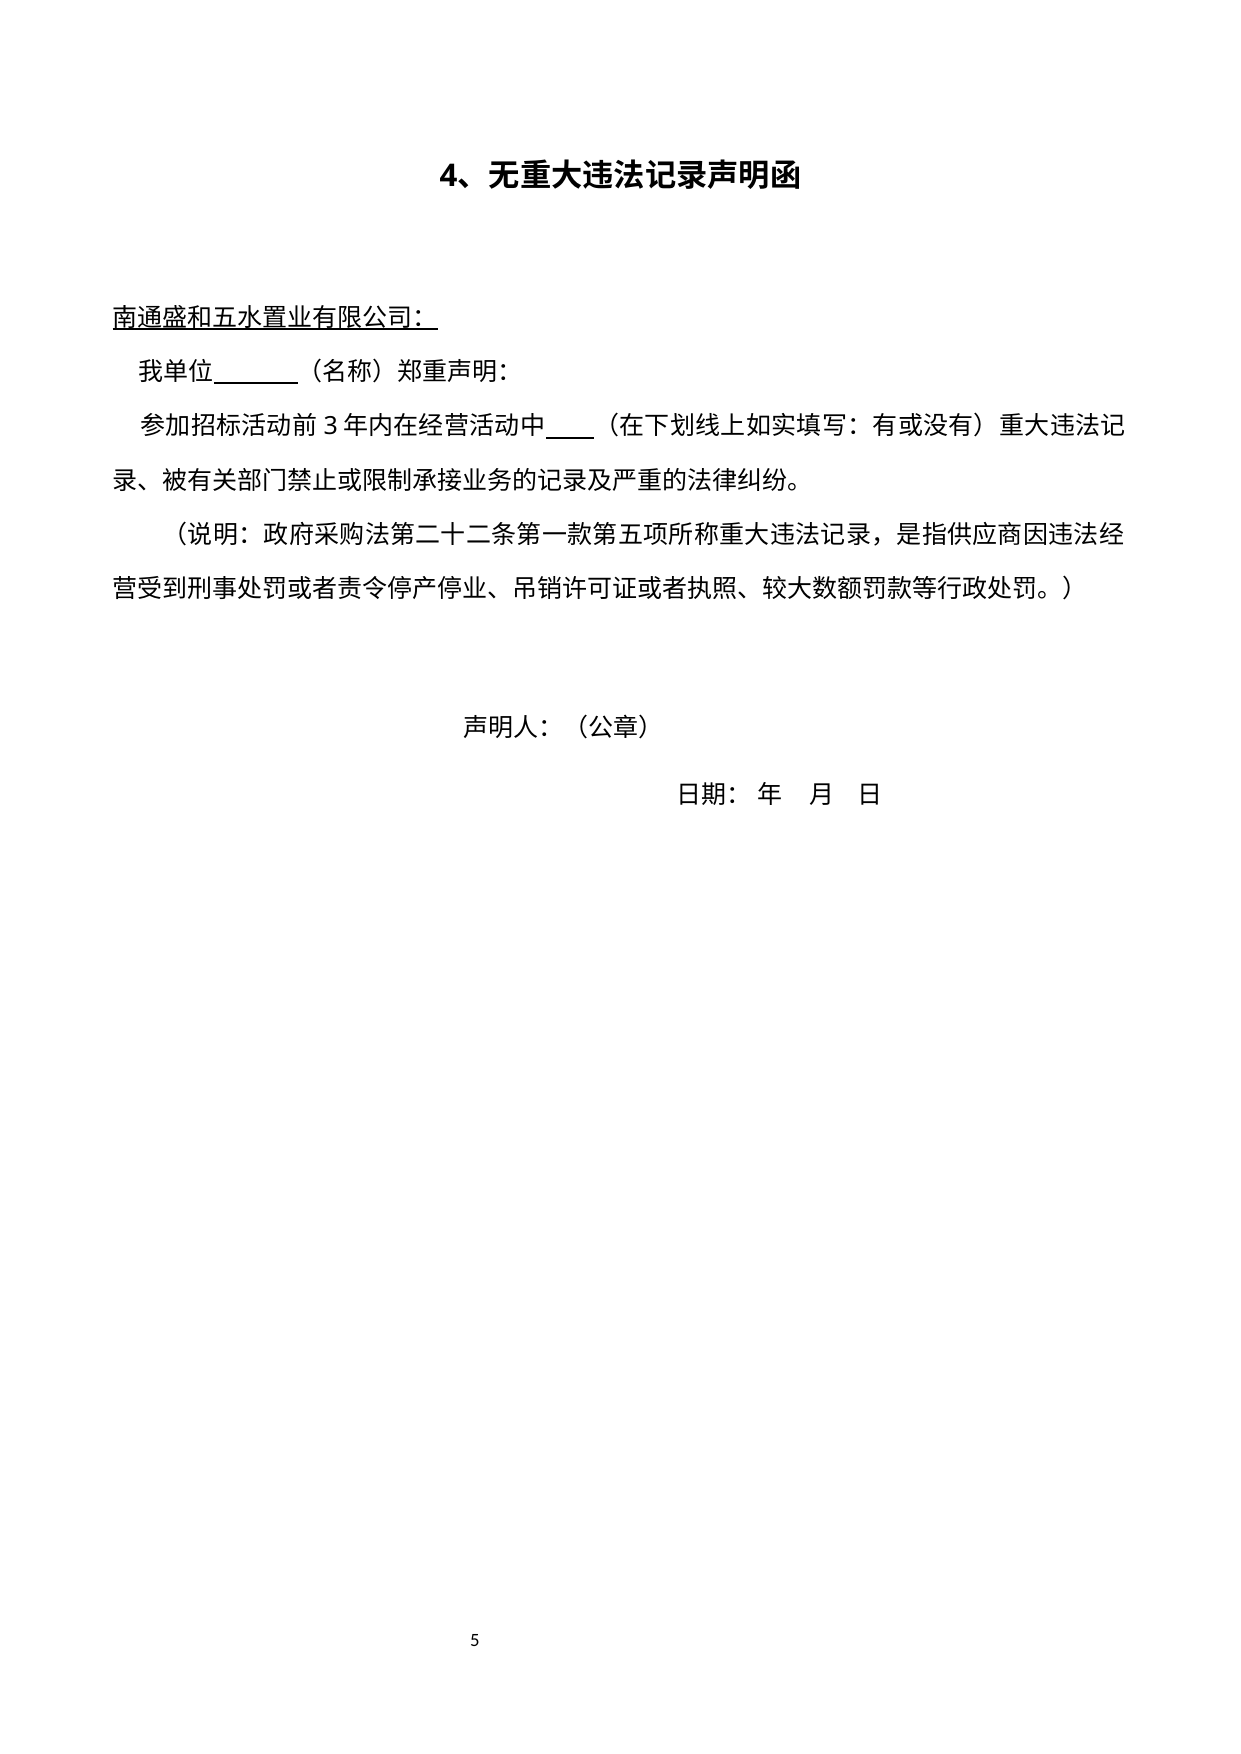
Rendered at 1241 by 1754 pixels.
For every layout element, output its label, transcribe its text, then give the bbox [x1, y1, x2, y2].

text 声明人：（公章） [112, 708, 1128, 744]
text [112, 150, 1128, 195]
text （说明：政府采购法第二十二条第一款第五项所称重大违法记录，是指供应商因违法经营受到刑事处罚或者责令停产停业、吊销许可证或者执照、较大数额罚款等行政处罚。） [112, 514, 1128, 605]
text 南通盛和五水置业有限公司： [112, 297, 1128, 333]
text 我单位 （名称）郑重声明： [112, 351, 1128, 388]
text 参加招标活动前3年内在经营活动中 （在下划线上如实填写：有或没有）重大违法记录、被有关部门禁止或限制承接业务的记录及严重的法律纠纷。 [112, 406, 1128, 496]
text 日期： 年 月 日 [112, 762, 1128, 814]
